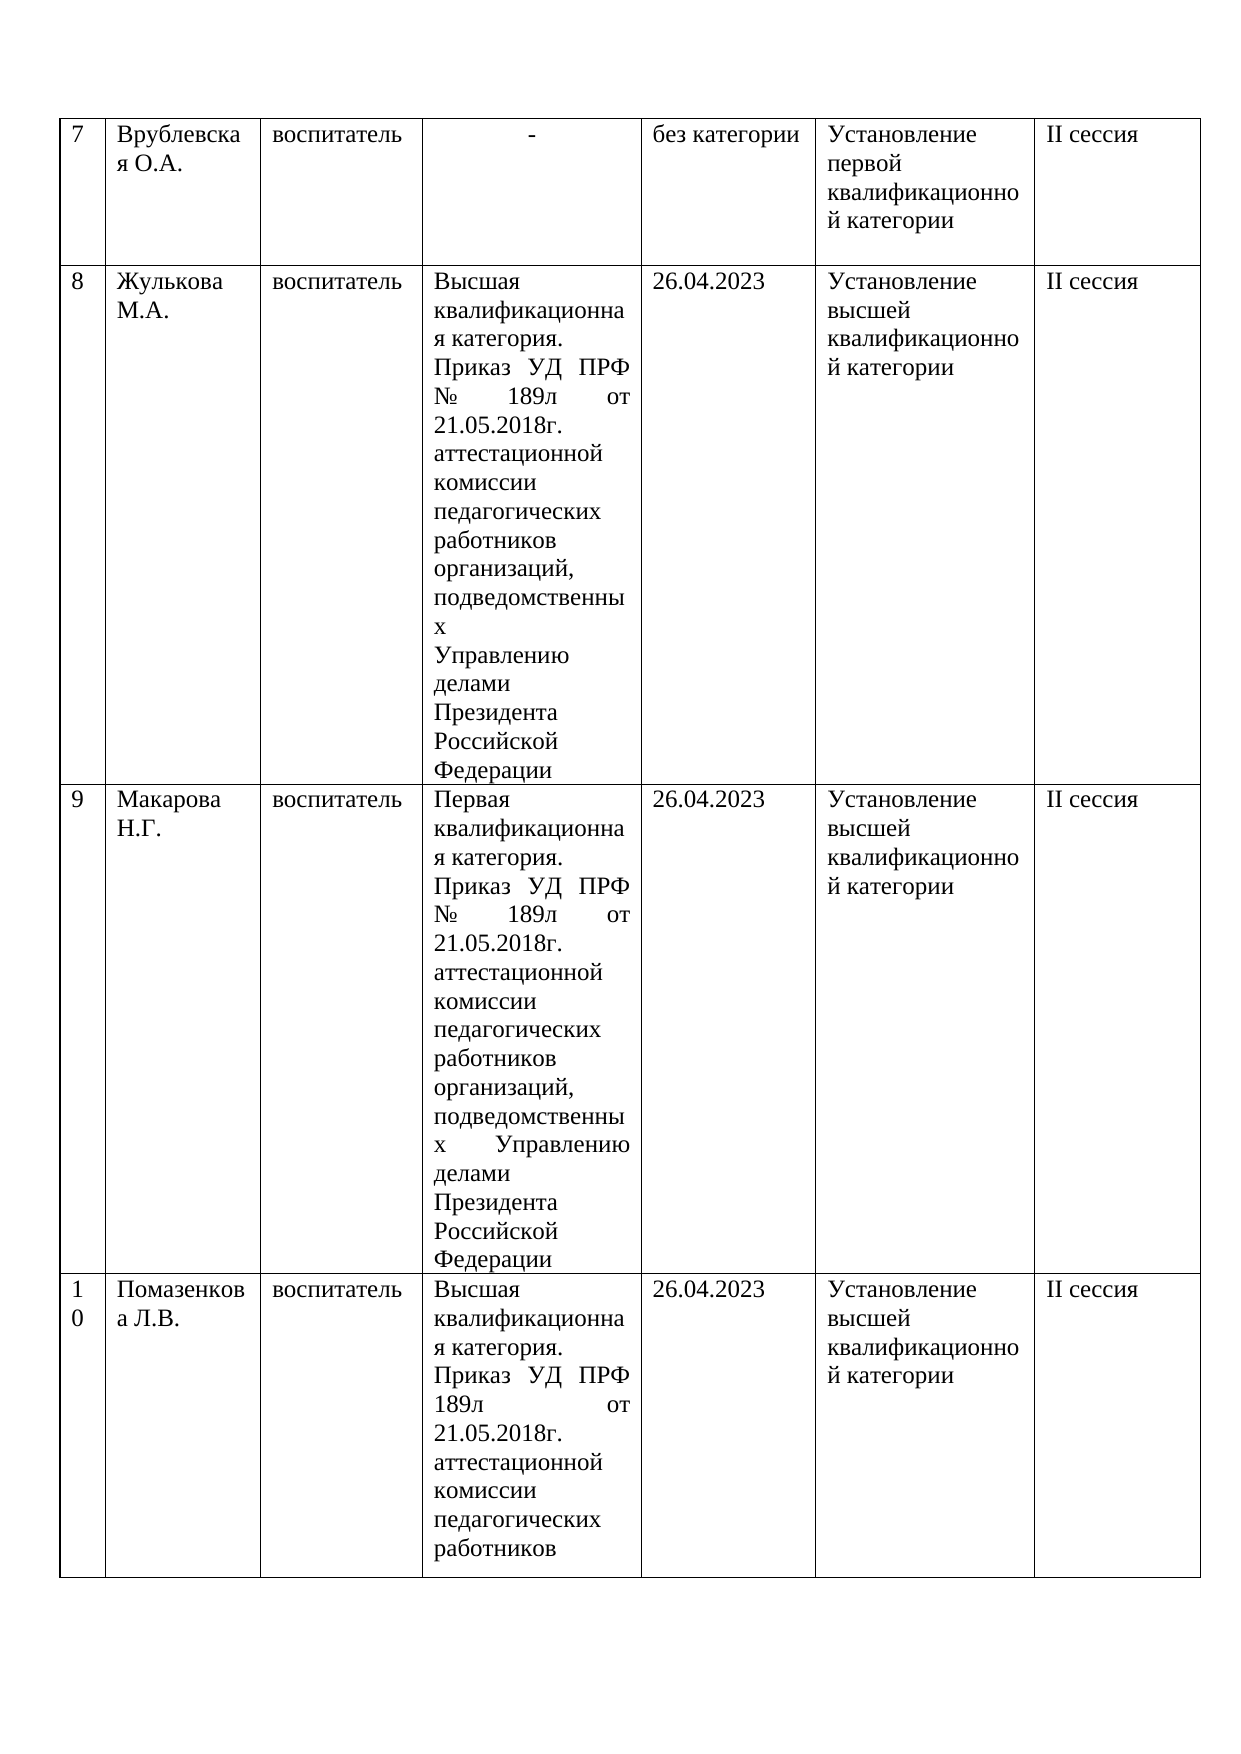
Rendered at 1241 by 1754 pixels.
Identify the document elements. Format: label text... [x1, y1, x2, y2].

table_cell Жулькова М.А. [106, 266, 260, 783]
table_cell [816, 119, 1034, 265]
table_cell 7 [61, 119, 105, 265]
table_cell воспитатель [261, 266, 422, 783]
table_cell II сессия [1035, 1274, 1200, 1577]
table_cell 8 [61, 266, 105, 783]
table_cell 10 [61, 1274, 105, 1577]
table_cell Макарова Н.Г. [106, 785, 260, 1273]
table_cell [423, 1274, 641, 1577]
table_cell 9 [61, 785, 105, 1273]
table_cell II сессия [1035, 266, 1200, 783]
table_cell Помазенкова Л.В. [106, 1274, 260, 1577]
table_cell воспитатель [261, 785, 422, 1273]
table_cell II сессия [1035, 119, 1200, 265]
table_cell Первая квалификационная категория. Приказ УД ПРФ № 189л от 21.05.2018г. аттестационной комиссии педагогических работников организаций, подведомственных Управлению делами Президента Российской Федерации [423, 785, 641, 1273]
table_cell 26.04.2023 [642, 785, 815, 1273]
table_cell Установление высшей квалификационной категории [816, 266, 1034, 783]
table_cell воспитатель [261, 119, 422, 265]
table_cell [816, 1274, 1034, 1577]
table_cell II сессия [1035, 785, 1200, 1273]
table_cell без категории [642, 119, 815, 265]
table_cell Установление высшей квалификационной категории [816, 785, 1034, 1273]
table_cell 26.04.2023 [642, 1274, 815, 1577]
table_cell - [423, 119, 641, 265]
table_cell воспитатель [261, 1274, 422, 1577]
table_cell Врублевская О.А. [106, 119, 260, 265]
table_cell 26.04.2023 [642, 266, 815, 783]
table_cell Высшая квалификационная категория. Приказ УД ПРФ № 189л от 21.05.2018г. аттестационной комиссии педагогических работников организаций, подведомственных Управлению делами Президента Российской Федерации [423, 266, 641, 783]
